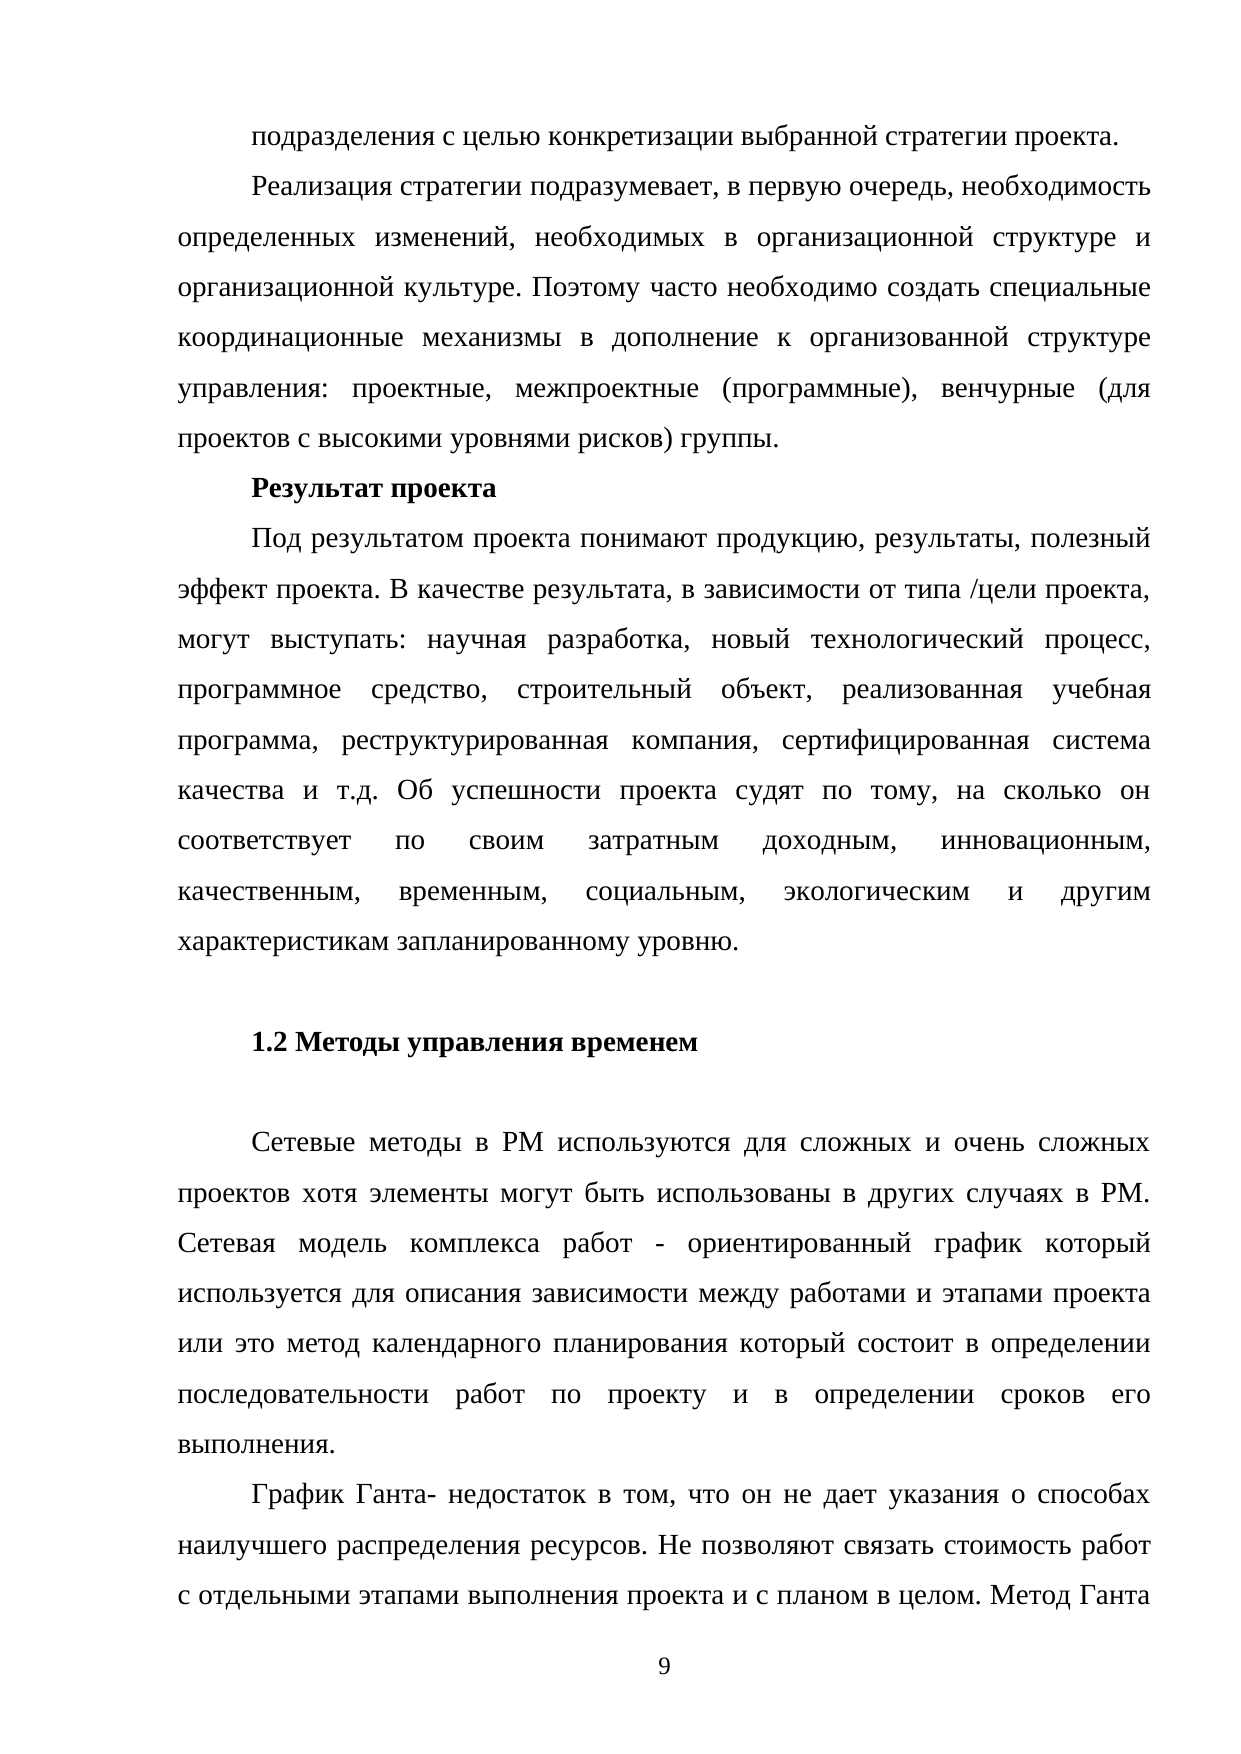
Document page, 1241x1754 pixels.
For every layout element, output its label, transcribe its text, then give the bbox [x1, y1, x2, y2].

text Сетевые методы в РМ используются для сложных и очень сложных проектов хотя элементы могут быть использованы в других случаях в РМ. Сетевая модель комплекса работ - ориентированный график который используется для описания зависимости между работами и этапами проекта или это метод календарного планирования который состоит в определении последовательности работ по проекту и в определении сроков его выполнения. [177, 1124, 1152, 1460]
subtitle 1.2 Методы управления временем [177, 1024, 1152, 1057]
text Реализация стратегии подразумевает, в первую очередь, необходимость определенных изменений, необходимых в организационной структуре и организационной культуре. Поэтому часто необходимо создать специальные координационные механизмы в дополнение к организованной структуре управления: проектные, межпроектные (программные), венчурные (для проектов с высокими уровнями рисков) группы. [177, 168, 1152, 453]
text Под результатом проекта понимают продукцию, результаты, полезный эффект проекта. В качестве результата, в зависимости от типа /цели проекта, могут выступать: научная разработка, новый технологический процесс, программное средство, строительный объект, реализованная учебная программа, реструктурированная компания, сертифицированная система качества и т.д. Об успешности проекта судят по тому, на сколько он соответствует по своим затратным доходным, инновационным, качественным, временным, социальным, экологическим и другим характеристикам запланированному уровню. [177, 521, 1152, 957]
text подразделения с целью конкретизации выбранной стратегии проекта. [177, 118, 1152, 152]
text Результат проекта [177, 470, 1152, 504]
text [177, 1477, 1152, 1611]
